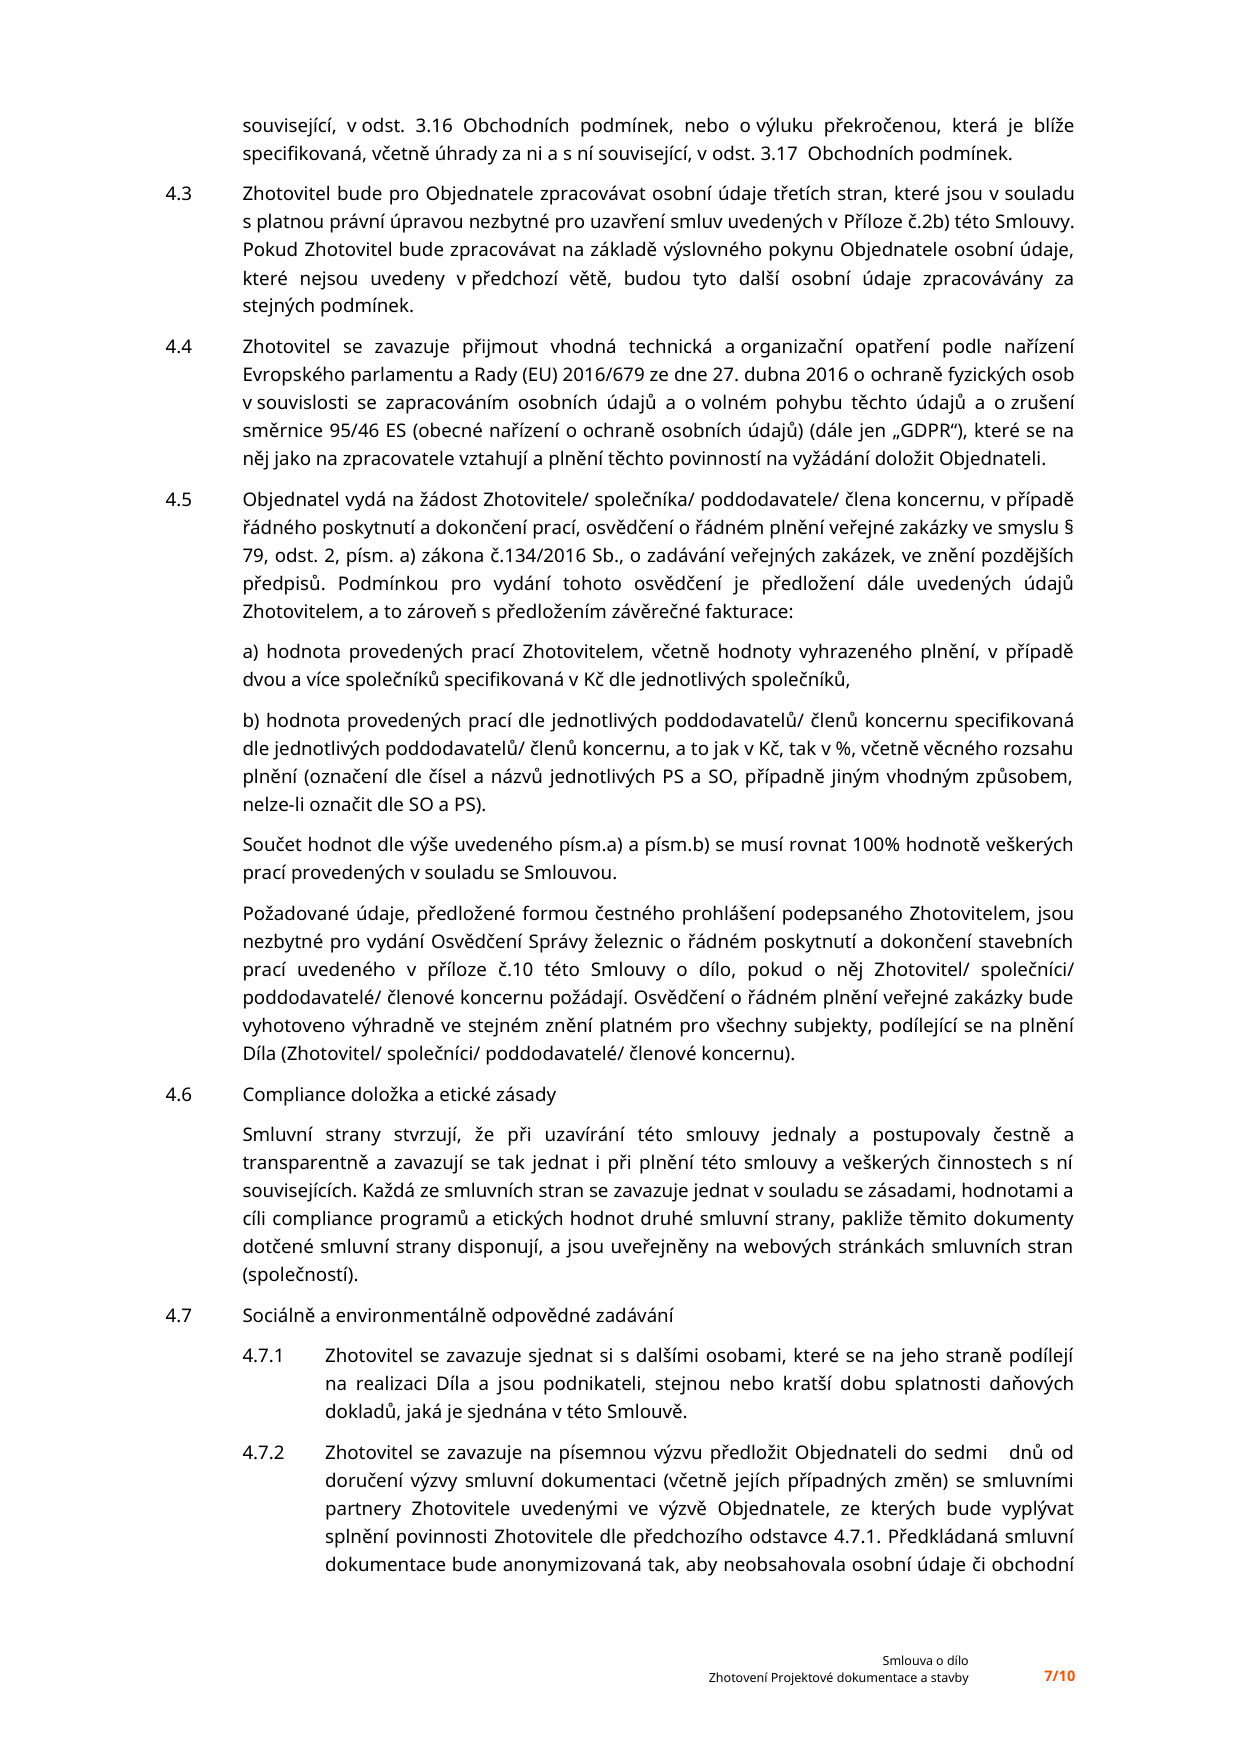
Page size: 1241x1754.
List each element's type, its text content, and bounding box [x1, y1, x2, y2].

list Součet hodnot dle výše uvedeného písm.a) a písm.b) se musí rovnat 100% hodnotě veškerých prací provedených v souladu se Smlouvou. [242, 832, 1075, 885]
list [242, 1439, 1075, 1577]
list a) hodnota provedených prací Zhotovitelem, včetně hodnoty vyhrazeného plnění, v případě dvou a více společníků specifikovaná v Kč dle jednotlivých společníků, [242, 638, 1075, 692]
text Zhotovitel se zavazuje přijmout vhodná technická a organizační opatření podle nařízení Evropského parlamentu a Rady (EU) 2016/679 ze dne 27. dubna 2016 o ochraně fyzických osob v souvislosti se zapracováním osobních údajů a o volném pohybu těchto údajů a o zrušení směrnice 95/46 ES (obecné nařízení o ochraně osobních údajů) (dále jen „GDPR“), které se na něj jako na zpracovatele vztahují a plnění těchto povinností na vyžádání doložit Objednateli. [165, 333, 1075, 471]
list Zhotovitel se zavazuje sjednat si s dalšími osobami, které se na jeho straně podílejí na realizaci Díla a jsou podnikateli, stejnou nebo kratší dobu splatnosti daňových dokladů, jaká je sjednána v této Smlouvě. [242, 1342, 1075, 1424]
list Smluvní strany stvrzují, že při uzavírání této smlouvy jednaly a postupovaly čestně a transparentně a zavazují se tak jednat i při plnění této smlouvy a veškerých činnostech s ní souvisejících. Každá ze smluvních stran se zavazuje jednat v souladu se zásadami, hodnotami a cíli compliance programů a etických hodnot druhé smluvní strany, pakliže těmito dokumenty dotčené smluvní strany disponují, a jsou uveřejněny na webových stránkách smluvních stran (společností). [242, 1121, 1075, 1287]
list Objednatel vydá na žádost Zhotovitele/ společníka/ poddodavatele/ člena koncernu, v případě řádného poskytnutí a dokončení prací, osvědčení o řádném plnění veřejné zakázky ve smyslu § 79, odst. 2, písm. a) zákona č.134/2016 Sb., o zadávání veřejných zakázek, ve znění pozdějších předpisů. Podmínkou pro vydání tohoto osvědčení je předložení dále uvedených údajů Zhotovitelem, a to zároveň s předložením závěrečné fakturace: [165, 486, 1075, 623]
text Compliance doložka a etické zásady [165, 1081, 1075, 1106]
list Sociálně a environmentálně odpovědné zadávání [165, 1302, 1075, 1327]
text Zhotovitel bude pro Objednatele zpracovávat osobní údaje třetích stran, které jsou v souladu s platnou právní úpravou nezbytné pro uzavření smluv uvedených v Příloze č.2b) této Smlouvy. Pokud Zhotovitel bude zpracovávat na základě výslovného pokynu Objednatele osobní údaje, které nejsou uvedeny v předchozí větě, budou tyto další osobní údaje zpracovávány za stejných podmínek. [165, 181, 1075, 318]
list b) hodnota provedených prací dle jednotlivých poddodavatelů/ členů koncernu specifikovaná dle jednotlivých poddodavatelů/ členů koncernu, a to jak v Kč, tak v %, včetně věcného rozsahu plnění (označení dle čísel a názvů jednotlivých PS a SO, případně jiným vhodným způsobem, nelze-li označit dle SO a PS). [242, 707, 1075, 817]
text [165, 112, 1075, 166]
list Požadované údaje, předložené formou čestného prohlášení podepsaného Zhotovitelem, jsou nezbytné pro vydání Osvědčení Správy železnic o řádném poskytnutí a dokončení stavebních prací uvedeného v příloze č.10 této Smlouvy o dílo, pokud o něj Zhotovitel/ společníci/ poddodavatelé/ členové koncernu požádají. Osvědčení o řádném plnění veřejné zakázky bude vyhotoveno výhradně ve stejném znění platném pro všechny subjekty, podílející se na plnění Díla (Zhotovitel/ společníci/ poddodavatelé/ členové koncernu). [242, 900, 1075, 1066]
